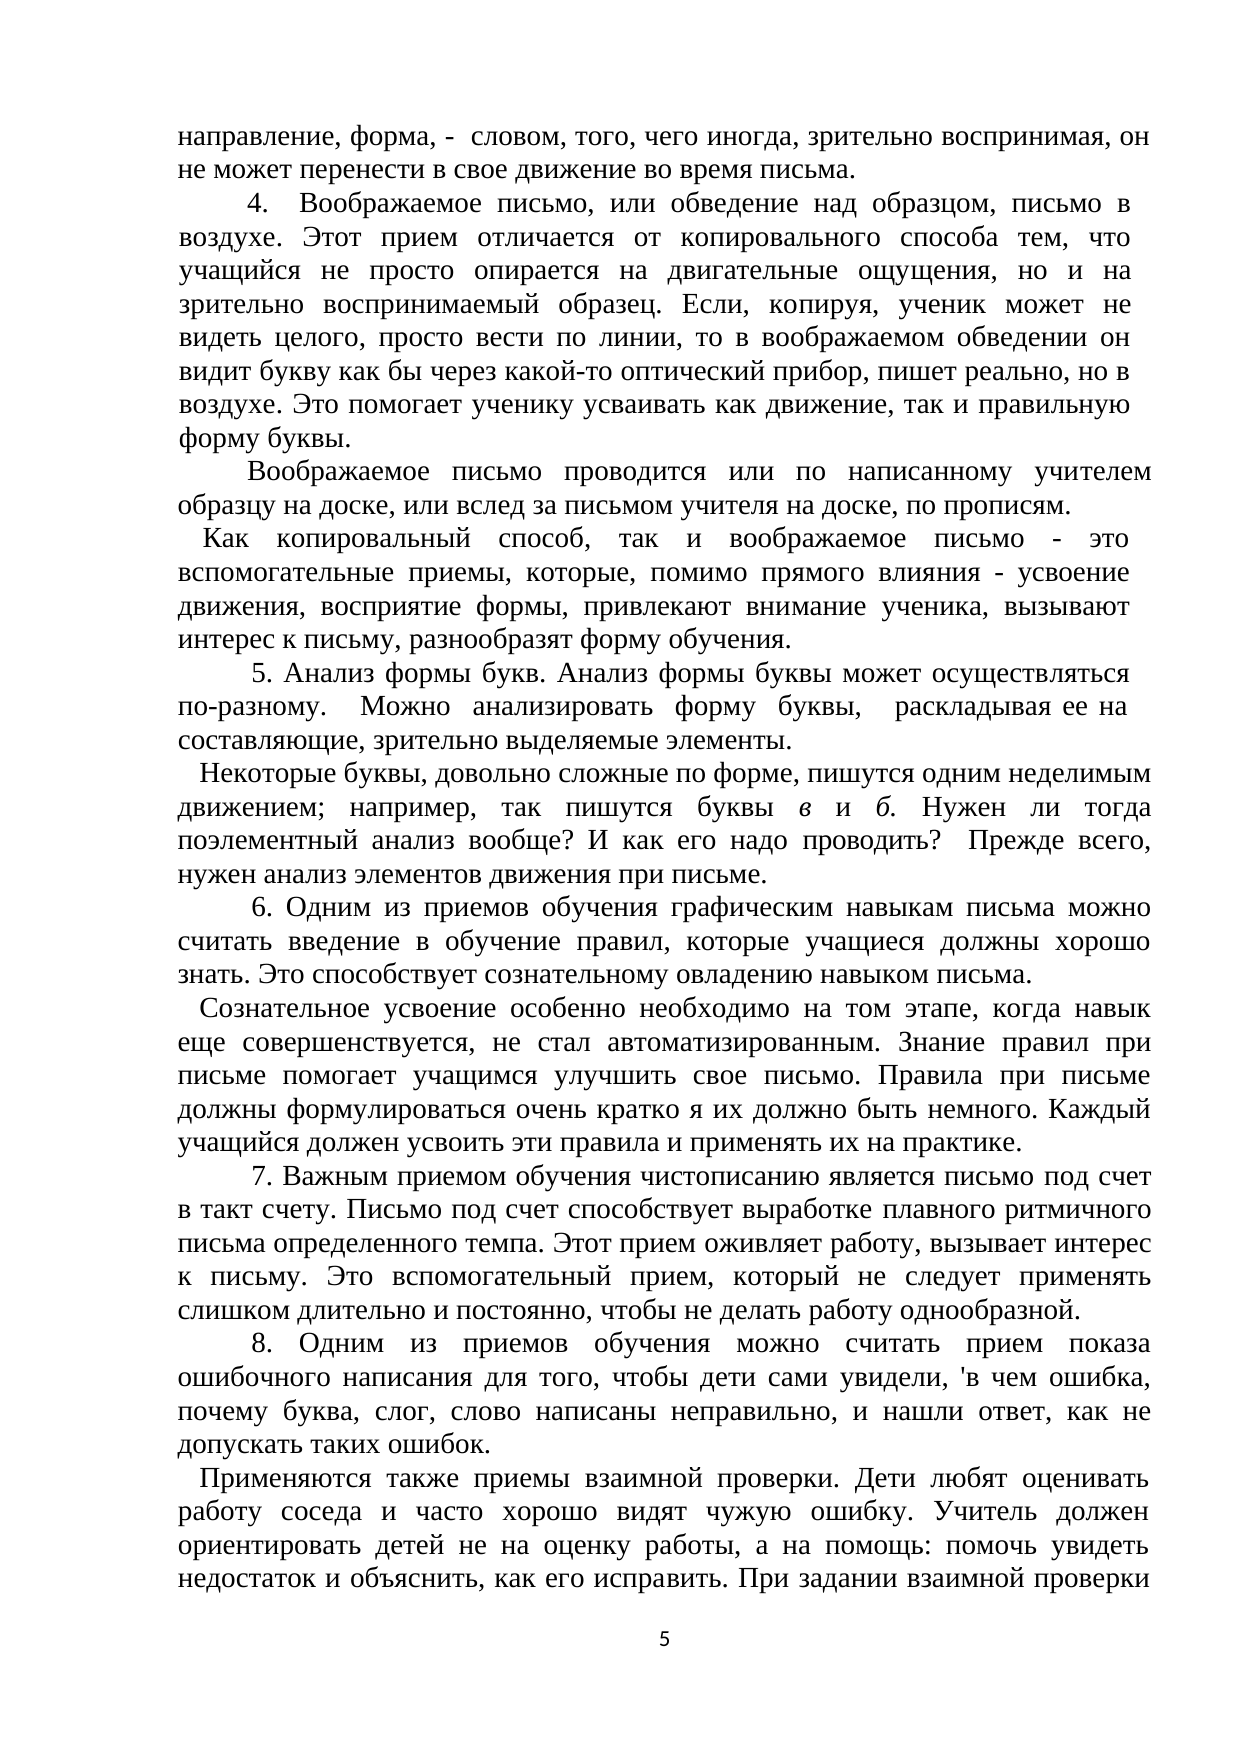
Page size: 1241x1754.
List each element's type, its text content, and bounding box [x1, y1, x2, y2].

text 4. Воображаемое письмо, или обведение над образцом, письмо в воздухе. Этот прием отличается от копировального способа тем, что учащийся не просто опирается на двигательные ощущения, но и на зрительно воспринимаемый образец. Если, копируя, ученик может не видеть целого, просто вести по линии, то в воображаемом обведении он видит букву как бы через какой-то оптический прибор, пишет реально, но в воздухе. Это помогает ученику усваивать как движение, так и правильную форму буквы. [179, 185, 1132, 453]
text Как копировальный способ, так и воображаемое письмо - это вспомогательные приемы, которые, помимо прямого влияния - усвоение движения, восприятие формы, привлекают внимание ученика, вызывают интерес к письму, разнообразят форму обучения. [178, 521, 1130, 655]
text 6. Одним из приемов обучения графическим навыкам письма можно считать введение в обучение правил, которые учащиеся должны хорошо знать. Это способствует сознательному овладению навыком письма. [177, 889, 1152, 990]
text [178, 1460, 1150, 1594]
text Некоторые буквы, довольно сложные по форме, пишутся одним неделимым движением; например, так пишутся буквы в и б. Нужен ли тогда поэлементный анализ вообще? И как его надо проводить? Прежде всего, нужен анализ элементов движения при письме. [177, 755, 1152, 889]
text Сознательное усвоение особенно необходимо на том этапе, когда навык еще совершенствуется, не стал автоматизированным. Знание правил при письме помогает учащимся улучшить свое письмо. Правила при письме должны формулироваться очень кратко я их должно быть немного. Каждый учащийся должен усвоить эти правила и применять их на практике. [177, 990, 1152, 1158]
text Воображаемое письмо проводится или по написанному учителем образцу на доске, или вслед за письмом учителя на доске, по прописям. [177, 453, 1152, 521]
text 7. Важным приемом обучения чистописанию является письмо под счет в такт счету. Письмо под счет способствует выработке плавного ритмичного письма определенного темпа. Этот прием оживляет работу, вызывает интерес к письму. Это вспомогательный прием, который не следует применять слишком длительно и постоянно, чтобы не делать работу однообразной. [177, 1158, 1152, 1326]
text 5. Анализ формы букв. Анализ формы буквы может осуществляться по-разному. Можно анализировать форму буквы, раскладывая ее на составляющие, зрительно выделяемые элементы. [178, 655, 1130, 755]
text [177, 118, 1152, 185]
text 8. Одним из приемов обучения можно считать прием показа ошибочного написания для того, чтобы дети сами увидели, 'в чем ошибка, почему буква, слог, слово написаны неправильно, и нашли ответ, как не допускать таких ошибок. [177, 1326, 1152, 1460]
